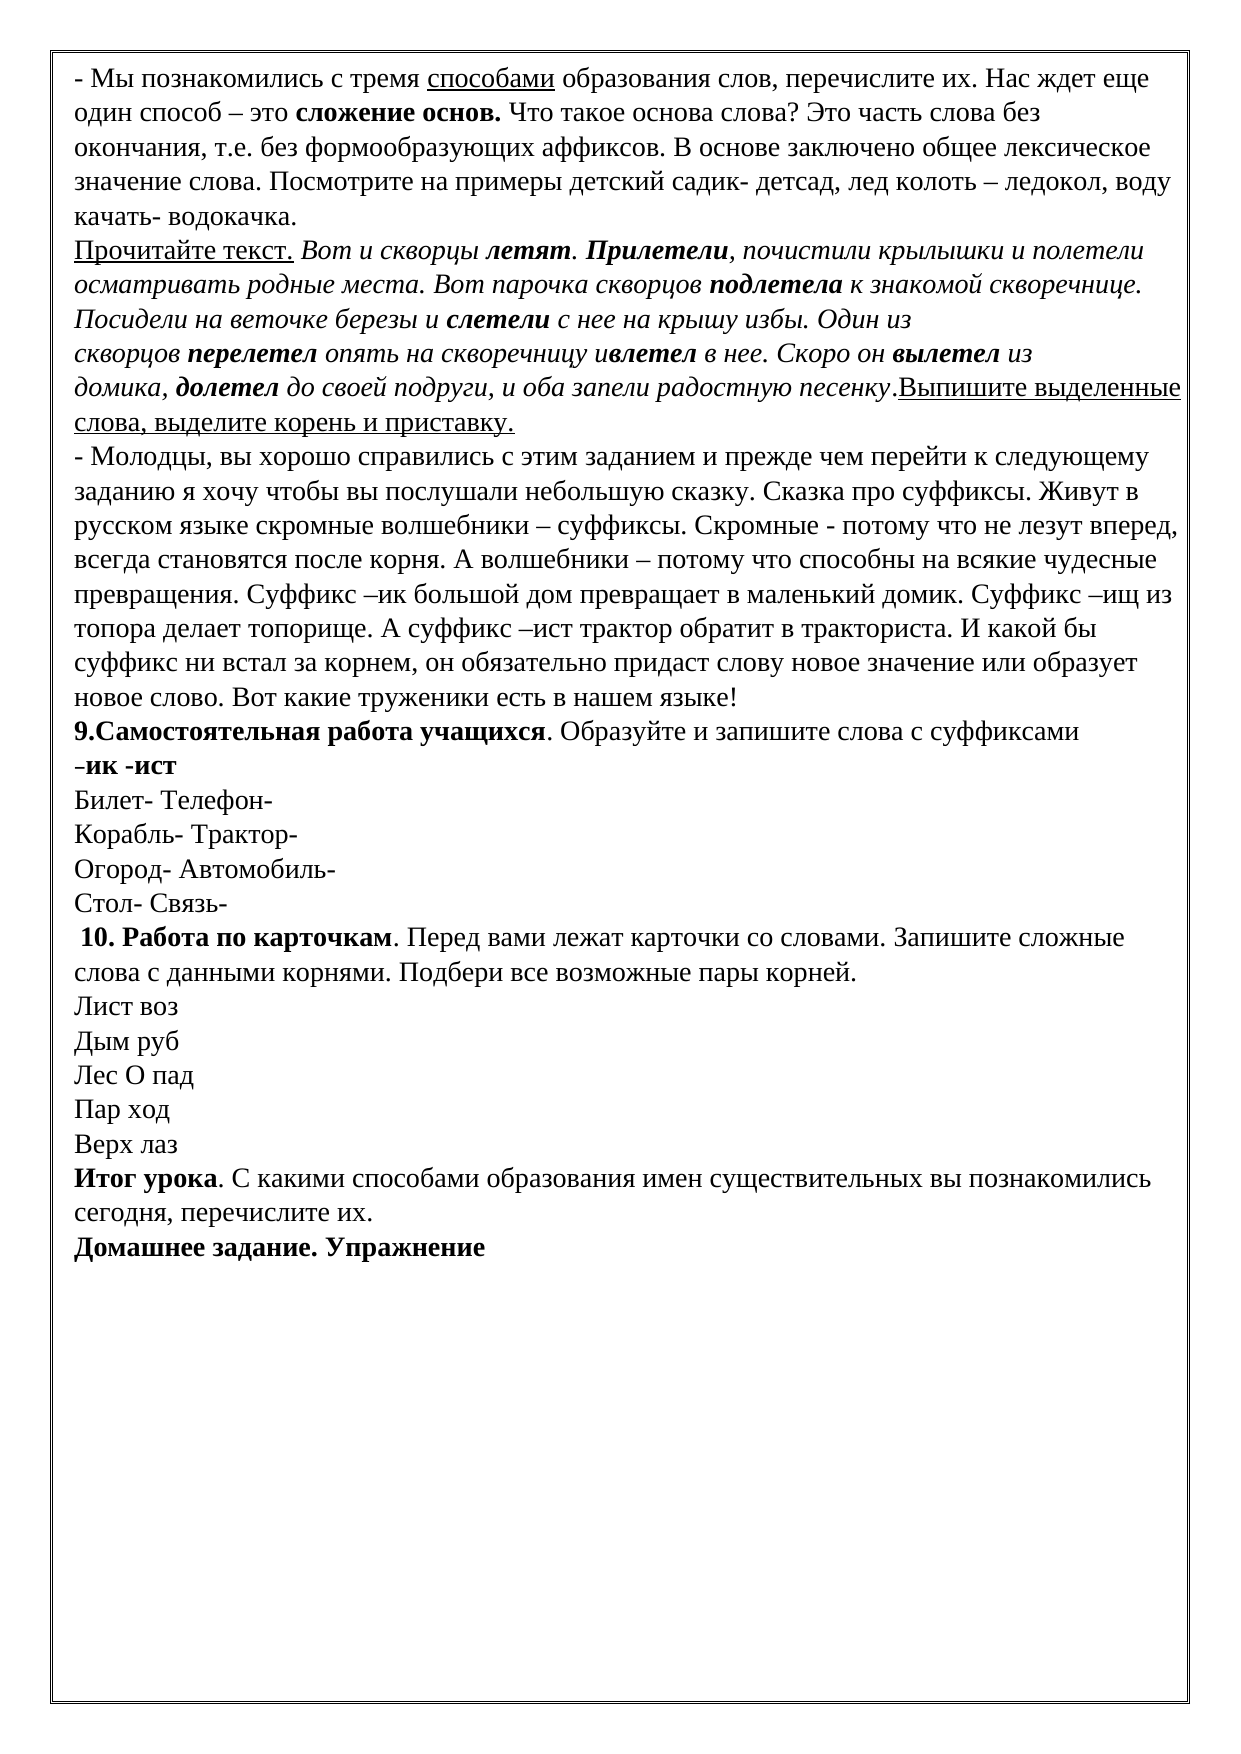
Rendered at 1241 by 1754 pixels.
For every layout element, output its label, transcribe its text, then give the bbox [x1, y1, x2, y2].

text –ик -ист [74, 747, 1181, 781]
text Верх лаз [74, 1125, 1181, 1159]
text - Мы познакомились с тремя способами образования слов, перечислите их. Нас ждет еще один способ – это сложение основ. Что такое основа слова? Это часть слова без окончания, т.е. без формообразующих аффиксов. В основе заключено общее лексическое значение слова. Посмотрите на примеры детский садик- детсад, лед колоть – ледокол, воду качать- водокачка. [74, 59, 1181, 231]
text Пар ход [74, 1090, 1181, 1125]
text Стол- Связь- [74, 884, 1181, 918]
text - Молодцы, вы хорошо справились с этим заданием и прежде чем перейти к следующему заданию я хочу чтобы вы послушали небольшую сказку. Сказка про суффиксы. Живут в русском языке скромные волшебники – суффиксы. Скромные - потому что не лезут вперед, всегда становятся после корня. А волшебники – потому что способны на всякие чудесные превращения. Суффикс –ик большой дом превращает в маленький домик. Суффикс –ищ из топора делает топорище. А суффикс –ист трактор обратит в тракториста. И какой бы суффикс ни встал за корнем, он обязательно придаст слову новое значение или образует новое слово. Вот какие труженики есть в нашем языке! [74, 437, 1181, 712]
text 9.Самостоятельная работа учащихся. Образуйте и запишите слова с суффиксами [74, 712, 1181, 747]
text Лес О пад [74, 1056, 1181, 1090]
text Корабль- Трактор- [74, 815, 1181, 850]
text Итог урока. С какими способами образования имен существительных вы познакомились сегодня, перечислите их. [74, 1159, 1181, 1228]
text Дым руб [74, 1022, 1181, 1056]
text Огород- Автомобиль- [74, 850, 1181, 884]
text Билет- Телефон- [74, 781, 1181, 815]
text Домашнее задание. Упражнение [74, 1228, 1181, 1262]
text Лист воз [74, 987, 1181, 1022]
text Прочитайте текст. Вот и скворцы летят. Прилетели, почистили крылышки и полетели осматривать родные места. Вот парочка скворцов подлетела к знакомой скворечнице. Посидели на веточке березы и слетели с нее на крышу избы. Один из скворцов перелетел опять на скворечницу ивлетел в нее. Скоро он вылетел из домика, долетел до своей подруги, и оба запели радостную песенку.Выпишите выделенные слова, выделите корень и приставку. [74, 231, 1181, 437]
text 10. Работа по карточкам. Перед вами лежат карточки со словами. Запишите сложные слова с данными корнями. Подбери все возможные пары корней. [74, 918, 1181, 987]
